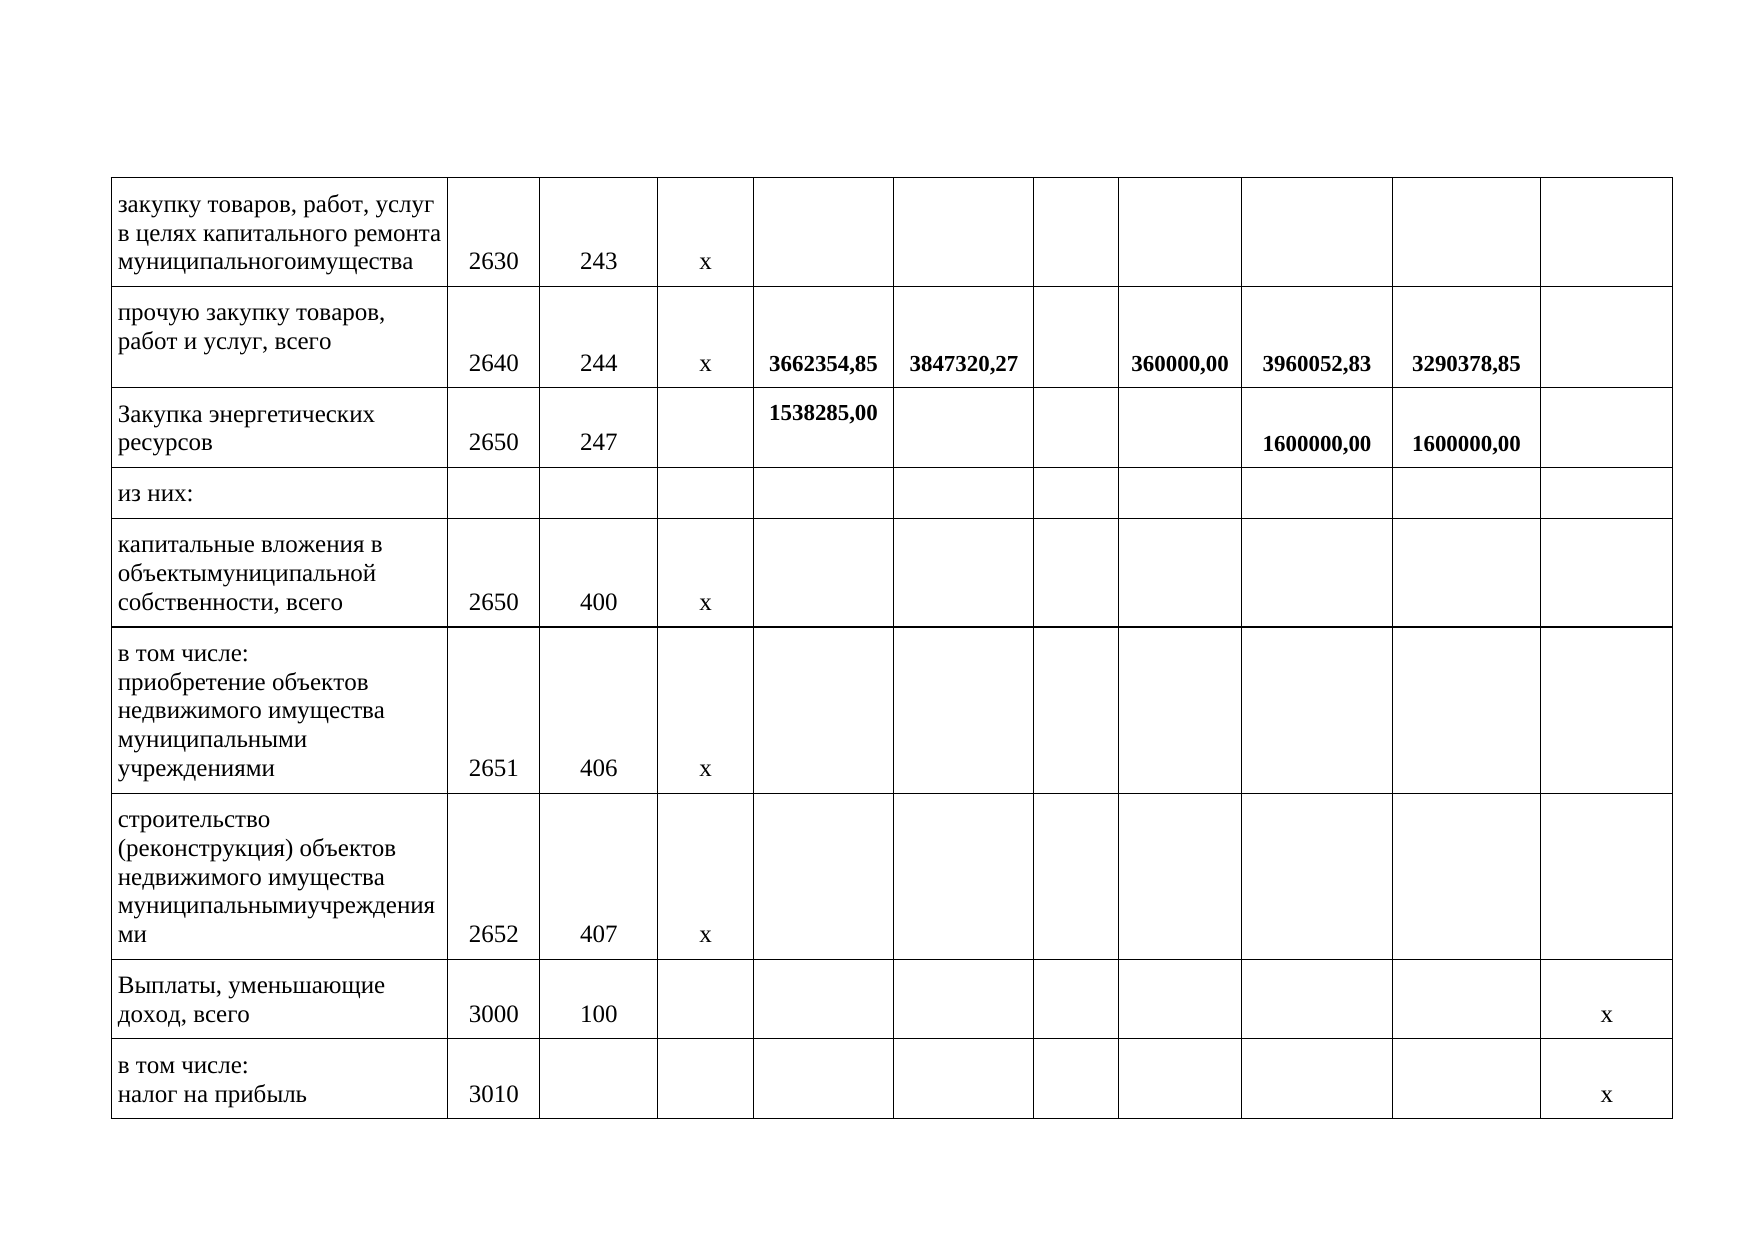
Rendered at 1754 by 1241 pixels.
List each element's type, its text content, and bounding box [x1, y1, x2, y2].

table_cell [894, 960, 1033, 1038]
table_cell [1541, 794, 1672, 958]
table_cell из них: [112, 468, 447, 518]
table_cell [894, 794, 1033, 958]
table_cell [1541, 287, 1672, 387]
table_cell [1541, 178, 1672, 286]
table_cell в том числе: налог на прибыль [112, 1039, 447, 1118]
table_cell 3960052,83 [1242, 287, 1392, 387]
table_cell [894, 468, 1033, 518]
table_cell 2630 [448, 178, 539, 286]
table_cell [1034, 519, 1118, 626]
table_cell [1242, 794, 1392, 958]
table_cell [1119, 1039, 1241, 1118]
table_cell [1119, 519, 1241, 626]
table_cell 2651 [448, 628, 539, 792]
table_cell 2652 [448, 794, 539, 958]
table_cell [1242, 960, 1392, 1038]
table_cell 1538285,00 [754, 388, 893, 467]
table_cell [1242, 628, 1392, 792]
table_cell [1034, 794, 1118, 958]
table_cell [754, 519, 893, 626]
table_cell 1600000,00 [1242, 388, 1392, 467]
table_cell [754, 468, 893, 518]
table_cell 2650 [448, 519, 539, 626]
table_cell х [658, 794, 753, 958]
table_cell 2640 [448, 287, 539, 387]
table_cell [1119, 468, 1241, 518]
table_cell 247 [540, 388, 657, 467]
table_cell [1393, 960, 1540, 1038]
table_cell в том числе: приобретение объектов недвижимого имущества муниципальными учреждениями [112, 628, 447, 792]
table_cell 244 [540, 287, 657, 387]
table_cell Выплаты, уменьшающие доход, всего [112, 960, 447, 1038]
table_cell [754, 960, 893, 1038]
table_cell 3847320,27 [894, 287, 1033, 387]
table_cell [1541, 628, 1672, 792]
table_cell [894, 519, 1033, 626]
table_cell [540, 1039, 657, 1118]
table_cell [1119, 794, 1241, 958]
table_cell 400 [540, 519, 657, 626]
table_cell 407 [540, 794, 657, 958]
table_cell [894, 178, 1033, 286]
table_cell [540, 468, 657, 518]
table_cell [894, 1039, 1033, 1118]
table_cell [1393, 628, 1540, 792]
table_cell [754, 1039, 893, 1118]
table_cell [658, 1039, 753, 1118]
table_cell [658, 388, 753, 467]
table_cell [1034, 960, 1118, 1038]
table_cell Закупка энергетических ресурсов [112, 388, 447, 467]
table_cell [894, 628, 1033, 792]
table_cell х [1541, 1039, 1672, 1118]
table_cell [1034, 287, 1118, 387]
table_cell 243 [540, 178, 657, 286]
table_cell [1393, 794, 1540, 958]
table_cell 360000,00 [1119, 287, 1241, 387]
table_cell [1119, 628, 1241, 792]
table_cell [1393, 468, 1540, 518]
table_cell [754, 628, 893, 792]
table_cell х [658, 178, 753, 286]
table_cell [1119, 178, 1241, 286]
table_cell строительство (реконструкция) объектов недвижимого имущества муниципальнымиучреждениями [112, 794, 447, 958]
table_cell прочую закупку товаров, работ и услуг, всего [112, 287, 447, 387]
table_cell 2650 [448, 388, 539, 467]
table_cell [658, 960, 753, 1038]
table_cell х [1541, 960, 1672, 1038]
table_cell [448, 468, 539, 518]
table_cell [754, 794, 893, 958]
table_cell [1242, 519, 1392, 626]
table_cell закупку товаров, работ, услуг в целях капитального ремонта муниципальногоимущества [112, 178, 447, 286]
table_cell 1600000,00 [1393, 388, 1540, 467]
table_cell 3662354,85 [754, 287, 893, 387]
table_cell [1541, 388, 1672, 467]
table_cell [1119, 960, 1241, 1038]
table_cell [894, 388, 1033, 467]
table_cell [1393, 519, 1540, 626]
table_cell [1242, 1039, 1392, 1118]
table_cell 406 [540, 628, 657, 792]
table_cell [1393, 1039, 1540, 1118]
table_cell капитальные вложения в объектымуниципальной собственности, всего [112, 519, 447, 626]
table_cell [1242, 178, 1392, 286]
table_cell [754, 178, 893, 286]
table_cell [1119, 388, 1241, 467]
table_cell [1034, 628, 1118, 792]
table_cell 3010 [448, 1039, 539, 1118]
table_cell [1034, 388, 1118, 467]
table_cell [1541, 519, 1672, 626]
table_cell 3290378,85 [1393, 287, 1540, 387]
table_cell х [658, 519, 753, 626]
table_cell 100 [540, 960, 657, 1038]
table_cell 3000 [448, 960, 539, 1038]
table_cell [1034, 468, 1118, 518]
table_cell [658, 468, 753, 518]
table_cell х [658, 287, 753, 387]
table_cell [1034, 1039, 1118, 1118]
table_cell [1393, 178, 1540, 286]
table_cell [1034, 178, 1118, 286]
table_cell х [658, 628, 753, 792]
table_cell [1242, 468, 1392, 518]
table_cell [1541, 468, 1672, 518]
